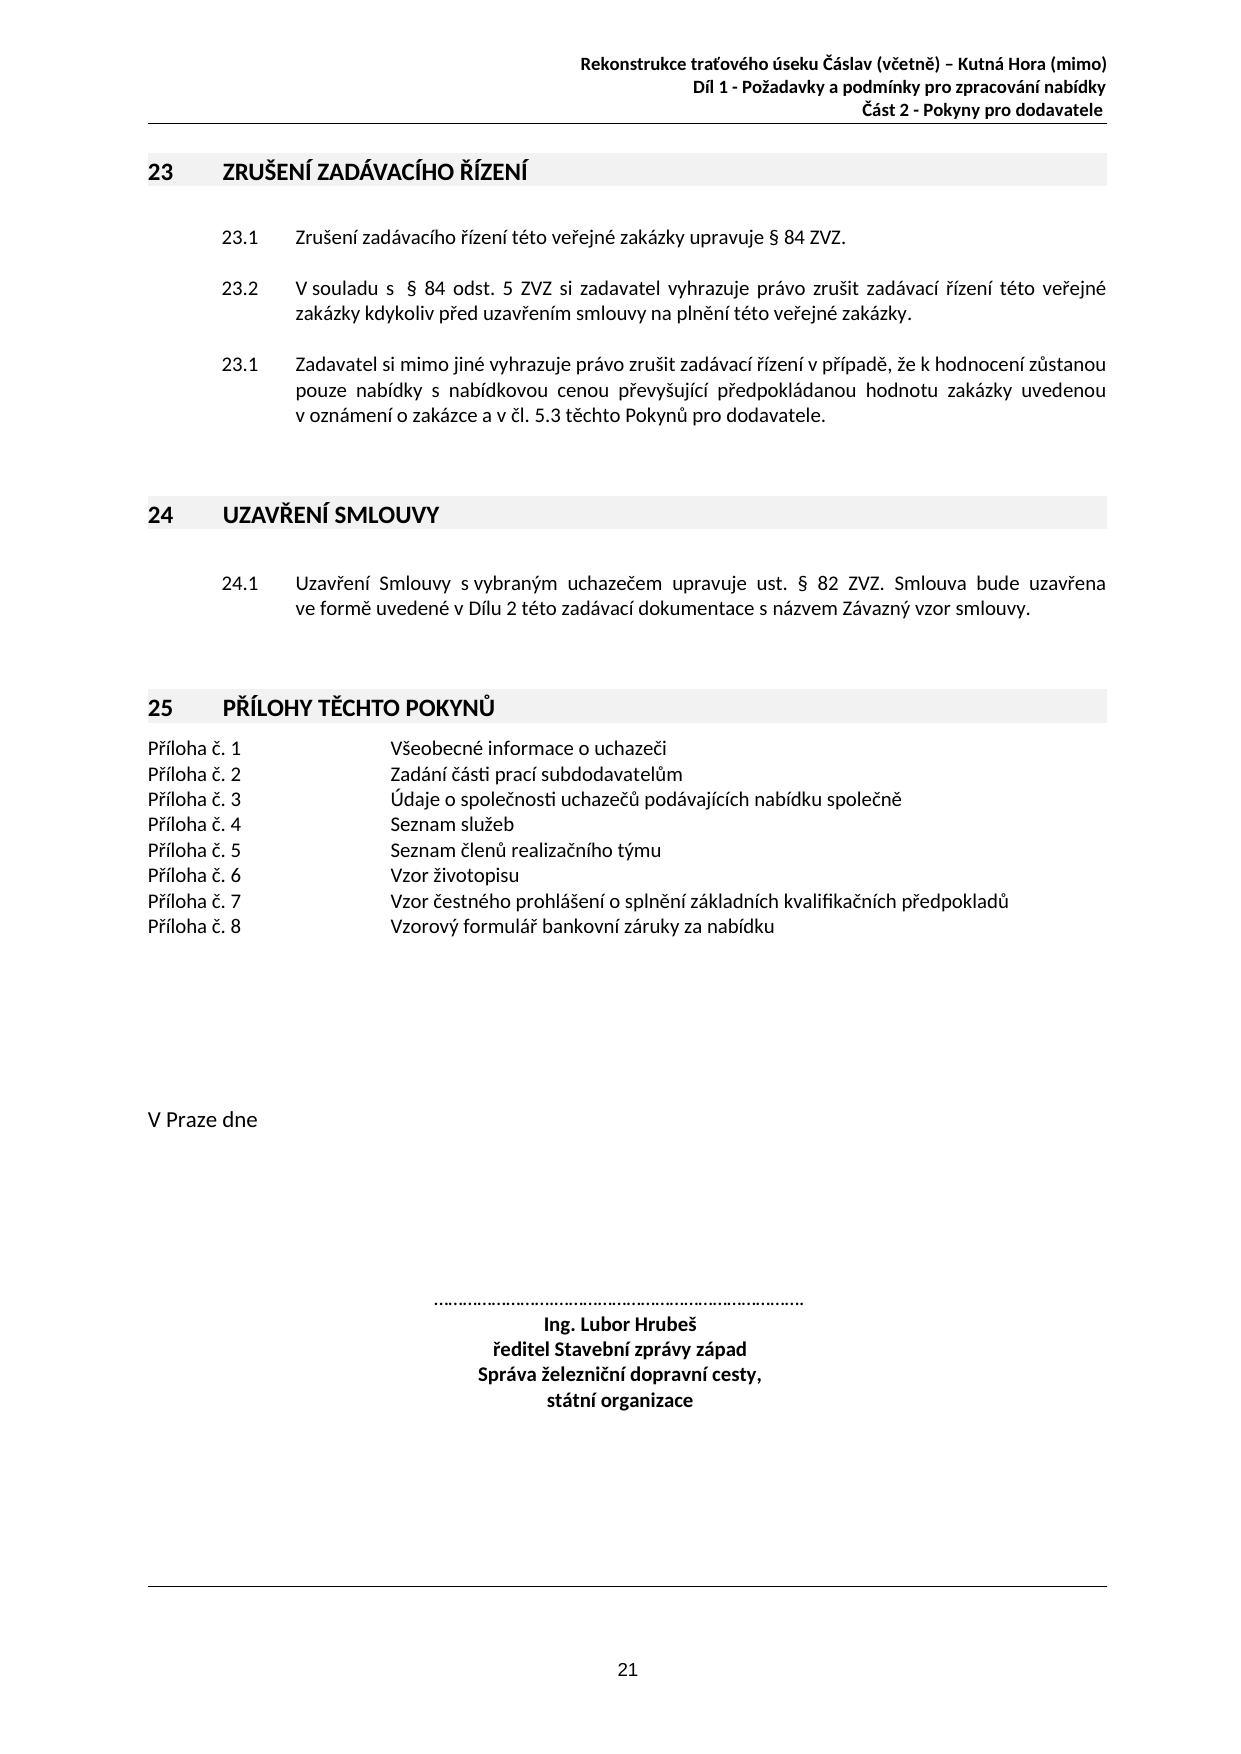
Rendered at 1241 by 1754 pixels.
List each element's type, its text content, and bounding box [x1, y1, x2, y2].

table_cell Seznam členů realizačního týmu [379, 837, 1104, 862]
table_cell Ing. Lubor Hrubeš [136, 1311, 1104, 1336]
table_cell ředitel Stavební zprávy západ [136, 1336, 1104, 1362]
list Zadavatel si mimo jiné vyhrazuje právo zrušit zadávací řízení v případě, že k hodnocení zůstanou pouze nabídky s nabídkovou cenou převyšující předpokládanou hodnotu zakázky uvedenou v oznámení o zakázce a v čl. 5.3 těchto Pokynů pro dodavatele. [221, 351, 1107, 428]
subtitle ZRUŠENÍ ZADÁVACÍHO ŘÍZENÍ [148, 153, 1107, 186]
list V souladu s § 84 odst. 5 ZVZ si zadavatel vyhrazuje právo zrušit zadávací řízení této veřejné zakázky kdykoliv před uzavřením smlouvy na plnění této veřejné zakázky. [221, 275, 1107, 326]
list Uzavření Smlouvy s vybraným uchazečem upravuje ust. § 82 ZVZ. Smlouva bude uzavřena ve formě uvedené v Dílu 2 této zadávací dokumentace s názvem Závazný vzor smlouvy. [221, 570, 1107, 621]
table_cell Údaje o společnosti uchazečů podávajících nabídku společně [379, 786, 1104, 812]
subtitle UZAVŘENÍ SMLOUVY [148, 496, 1107, 529]
table_cell Příloha č. 3 [136, 786, 379, 812]
table_cell Příloha č. 4 [136, 812, 379, 837]
table_cell Příloha č. 2 [136, 761, 379, 786]
table_cell Vzor čestného prohlášení o splnění základních kvalifikačních předpokladů Vzorový formulář bankovní záruky za nabídku [379, 888, 1104, 964]
table_cell Příloha č. 7 Příloha č. 8 [136, 888, 379, 964]
table_header Všeobecné informace o uchazeči [379, 735, 1104, 761]
table_cell Zadání části prací subdodavatelům [379, 761, 1104, 786]
table_cell Příloha č. 6 [136, 863, 379, 888]
subtitle PŘÍLOHY TĚCHTO POKYNŮ [148, 689, 1107, 723]
table_cell Správa železniční dopravní cesty, státní organizace [136, 1362, 1104, 1412]
table_header V Praze dne …………………….……………………………………………. [136, 1105, 1104, 1311]
list Zrušení zadávacího řízení této veřejné zakázky upravuje § 84 ZVZ. [221, 224, 1107, 250]
table_header Příloha č. 1 [136, 735, 379, 761]
table_cell Vzor životopisu [379, 863, 1104, 888]
table_cell Seznam služeb [379, 812, 1104, 837]
table_cell Příloha č. 5 [136, 837, 379, 862]
